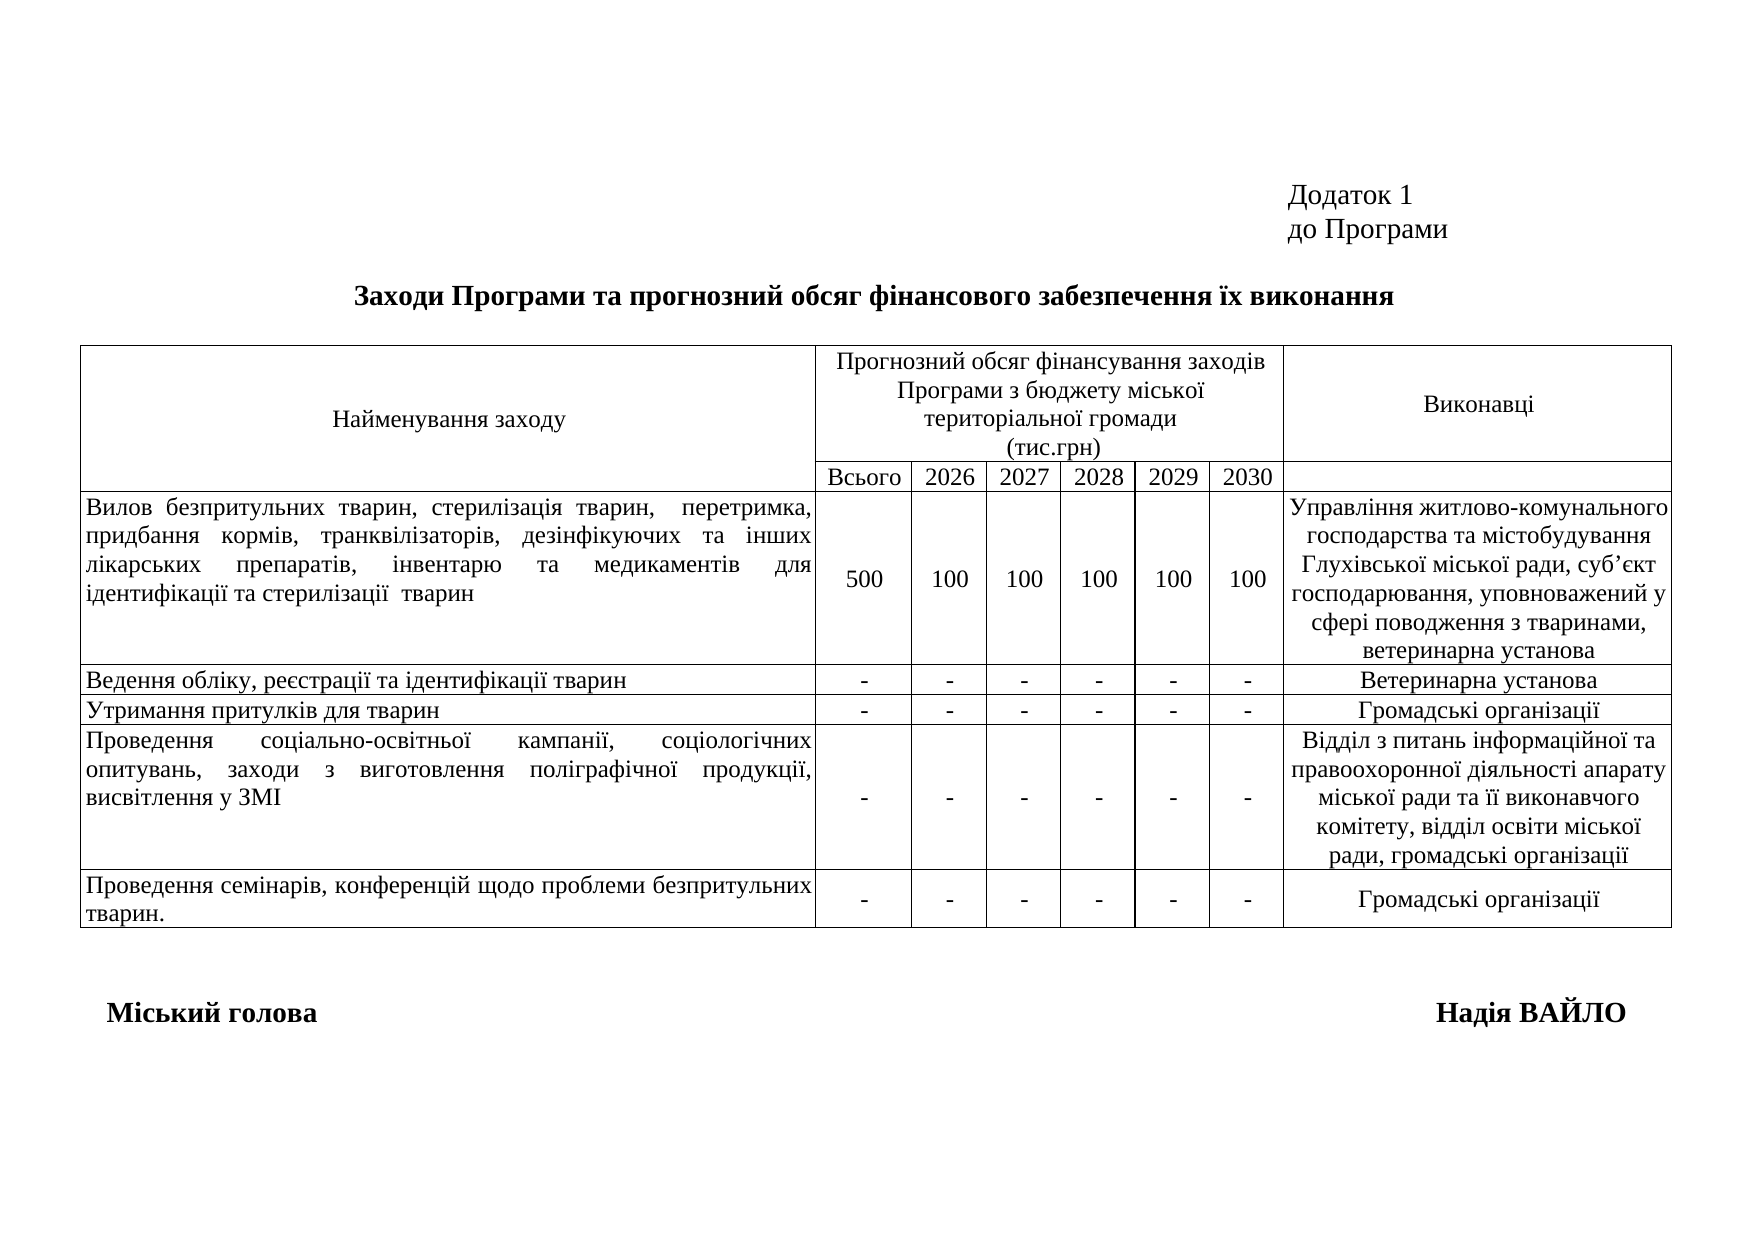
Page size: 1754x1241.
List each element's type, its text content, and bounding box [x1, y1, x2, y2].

table_cell - [1061, 695, 1134, 724]
table_cell - [1210, 695, 1283, 724]
table_cell - [987, 695, 1060, 724]
table_cell 100 [1061, 492, 1134, 664]
text Міський голова Надія ВАЙЛО [106, 995, 1642, 1029]
table_cell - [1061, 870, 1134, 927]
table_cell - [987, 665, 1060, 694]
table_cell Утримання притулків для тварин [81, 695, 815, 724]
table_cell 100 [1210, 492, 1283, 664]
table_cell 100 [1136, 492, 1209, 664]
table_cell - [816, 665, 911, 694]
table_cell 2028 [1061, 462, 1134, 491]
table_cell - [912, 695, 986, 724]
table_cell - [816, 695, 911, 724]
table_cell Проведення соціально-освітньої кампанії, соціологічних опитувань, заходи з виготовлення поліграфічної продукції, висвітлення у ЗМІ [81, 725, 815, 869]
table_cell - [1136, 695, 1209, 724]
table_cell - [912, 725, 986, 869]
table_cell Громадські організації [1284, 870, 1671, 927]
table_cell - [912, 870, 986, 927]
table_cell Вилов безпритульних тварин, стерилізація тварин, перетримка, придбання кормів, транквілізаторів, дезінфікуючих та інших лікарських препаратів, інвентарю та медикаментів для ідентифікації та стерилізації тварин [81, 492, 815, 664]
table_cell 2026 [912, 462, 986, 491]
table_cell 100 [987, 492, 1060, 664]
table_cell - [987, 725, 1060, 869]
table_header Прогнозний обсяг фінансування заходів Програми з бюджету міської територіальної громади (тис.грн) [816, 346, 1283, 461]
table_cell 2029 [1136, 462, 1209, 491]
table_cell - [1136, 665, 1209, 694]
table_cell - [816, 870, 911, 927]
table_cell [1284, 462, 1671, 491]
table_cell 100 [912, 492, 986, 664]
table_cell 2030 [1210, 462, 1283, 491]
table_cell 2027 [987, 462, 1060, 491]
table_cell Проведення семінарів, конференцій щодо проблеми безпритульних тварин. [81, 870, 815, 927]
text Заходи Програми та прогнозний обсяг фінансового забезпечення їх виконання [106, 278, 1642, 311]
table_cell - [1210, 725, 1283, 869]
table_cell - [1061, 665, 1134, 694]
table_cell Громадські організації [1284, 695, 1671, 724]
table_cell Ветеринарна установа [1284, 665, 1671, 694]
table_cell - [1136, 870, 1209, 927]
text Додаток 1 [1288, 177, 1642, 211]
table_cell - [1210, 870, 1283, 927]
table_cell 500 [816, 492, 911, 664]
table_cell Управління житлово-комунального господарства та містобудування Глухівської міської ради, суб’єкт господарювання, уповноважений у сфері поводження з тваринами, ветеринарна установа [1284, 492, 1671, 664]
table_cell Всього [816, 462, 911, 491]
table_header Виконавці [1284, 346, 1671, 461]
table_cell Ведення обліку, реєстрації та ідентифікації тварин [81, 665, 815, 694]
text до Програми [1288, 211, 1642, 244]
table_cell - [1210, 665, 1283, 694]
table_cell - [1061, 725, 1134, 869]
table_cell - [987, 870, 1060, 927]
table_cell - [912, 665, 986, 694]
table_header Найменування заходу [81, 346, 815, 491]
table_cell - [816, 725, 911, 869]
table_cell Відділ з питань інформаційної та правоохоронної діяльності апарату міської ради та її виконавчого комітету, відділ освіти міської ради, громадські організації [1284, 725, 1671, 869]
table_cell - [1136, 725, 1209, 869]
